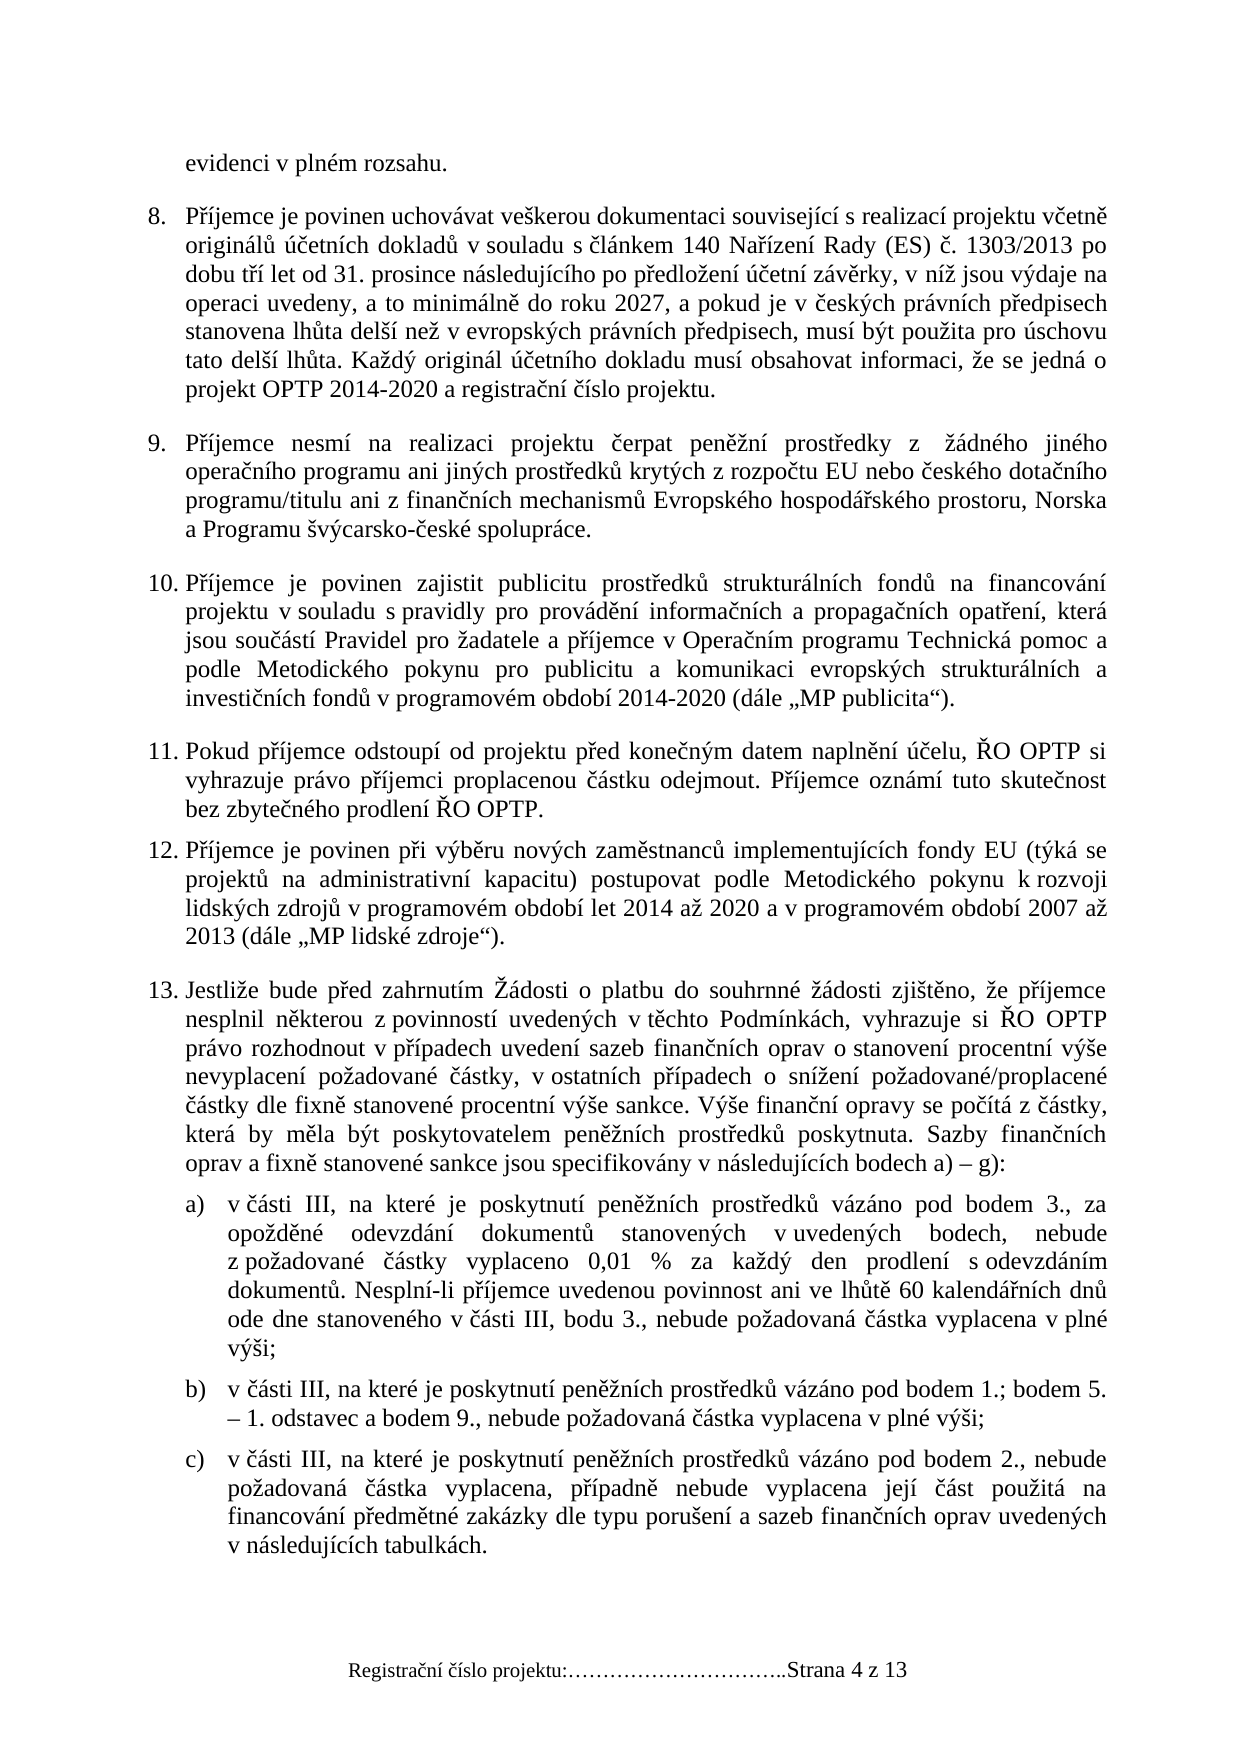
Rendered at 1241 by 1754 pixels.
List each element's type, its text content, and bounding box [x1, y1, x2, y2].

list v části III, na které je poskytnutí peněžních prostředků vázáno pod bodem 3., za opožděné odevzdání dokumentů stanovených v uvedených bodech, nebude z požadované částky vyplaceno 0,01 % za každý den prodlení s odevzdáním dokumentů. Nesplní-li příjemce uvedenou povinnost ani ve lhůtě 60 kalendářních dnů ode dne stanoveného v části III, bodu 3., nebude požadovaná částka vyplacena v plné výši; [185, 1189, 1107, 1361]
list Pokud příjemce odstoupí od projektu před konečným datem naplnění účelu, ŘO OPTP si vyhrazuje právo příjemci proplacenou částku odejmout. Příjemce oznámí tuto skutečnost bez zbytečného prodlení ŘO OPTP. [148, 736, 1107, 823]
list Jestliže bude před zahrnutím Žádosti o platbu do souhrnné žádosti zjištěno, že příjemce nesplnil některou z povinností uvedených v těchto Podmínkách, vyhrazuje si ŘO OPTP právo rozhodnout v případech uvedení sazeb finančních oprav o stanovení procentní výše nevyplacení požadované částky, v ostatních případech o snížení požadované/proplacené částky dle fixně stanovené procentní výše sankce. Výše finanční opravy se počítá z částky, která by měla být poskytovatelem peněžních prostředků poskytnuta. Sazby finančních oprav a fixně stanovené sankce jsou specifikovány v následujících bodech a) – g): [148, 975, 1107, 1176]
list Příjemce je povinen při výběru nových zaměstnanců implementujících fondy EU (týká se projektů na administrativní kapacitu) postupovat podle Metodického pokynu k rozvoji lidských zdrojů v programovém období let 2014 až 2020 a v programovém období 2007 až 2013 (dále „MP lidské zdroje“). [148, 835, 1107, 950]
list v části III, na které je poskytnutí peněžních prostředků vázáno pod bodem 2., nebude požadovaná částka vyplacena, případně nebude vyplacena její část použitá na financování předmětné zakázky dle typu porušení a sazeb finančních oprav uvedených v následujících tabulkách. [185, 1444, 1107, 1559]
list Příjemce je povinen zajistit publicitu prostředků strukturálních fondů na financování projektu v souladu s pravidly pro provádění informačních a propagačních opatření, která jsou součástí Pravidel pro žadatele a příjemce v Operačním programu Technická pomoc a podle Metodického pokynu pro publicitu a komunikaci evropských strukturálních a investičních fondů v programovém období 2014-2020 (dále „MP publicita“). [148, 568, 1107, 711]
list v části III, na které je poskytnutí peněžních prostředků vázáno pod bodem 1.; bodem 5. – 1. odstavec a bodem 9., nebude požadovaná částka vyplacena v plné výši; [185, 1374, 1107, 1431]
list Příjemce je povinen uchovávat veškerou dokumentaci související s realizací projektu včetně originálů účetních dokladů v souladu s článkem 140 Nařízení Rady (ES) č. 1303/2013 po dobu tří let od 31. prosince následujícího po předložení účetní závěrky, v níž jsou výdaje na operaci uvedeny, a to minimálně do roku 2027, a pokud je v českých právních předpisech stanovena lhůta delší než v evropských právních předpisech, musí být použita pro úschovu tato delší lhůta. Každý originál účetního dokladu musí obsahovat informaci, že se jedná o projekt OPTP 2014-2020 a registrační číslo projektu. [148, 201, 1107, 403]
list Příjemce nesmí na realizaci projektu čerpat peněžní prostředky z žádného jiného operačního programu ani jiných prostředků krytých z rozpočtu EU nebo českého dotačního programu/titulu ani z finančních mechanismů Evropského hospodářského prostoru, Norska a Programu švýcarsko-české spolupráce. [148, 428, 1107, 543]
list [148, 148, 1107, 176]
